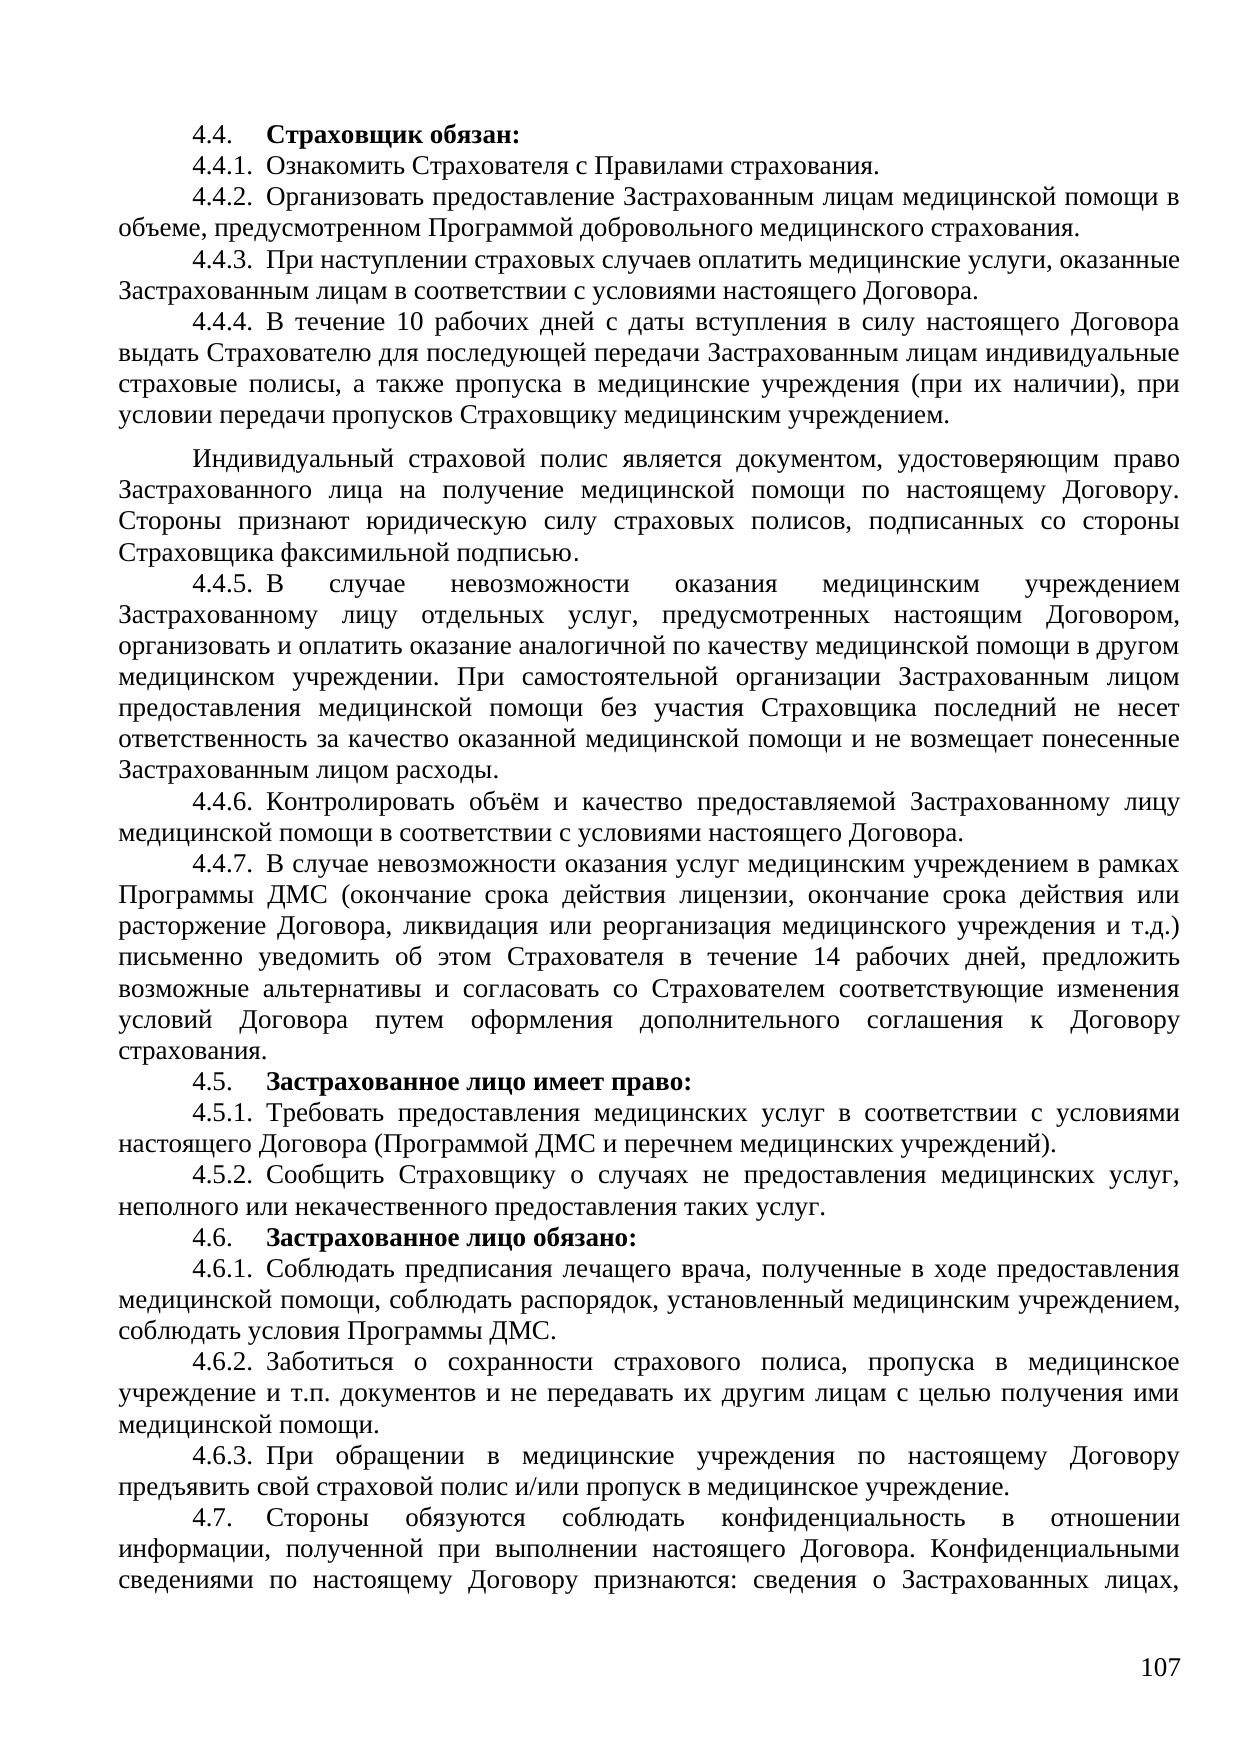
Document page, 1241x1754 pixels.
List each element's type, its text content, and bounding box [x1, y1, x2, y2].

list Требовать предоставления медицинских услуг в соответствии с условиями настоящего Договора (Программой ДМС и перечнем медицинских учреждений). [118, 1096, 1181, 1158]
list В течение 10 рабочих дней с даты вступления в силу настоящего Договора выдать Страхователю для последующей передачи Застрахованным лицам индивидуальные страховые полисы, а также пропуска в медицинские учреждения (при их наличии), при условии передачи пропусков Страховщику медицинским учреждением. [118, 305, 1181, 429]
list Застрахованное лицо обязано: [118, 1221, 1181, 1252]
list В случае невозможности оказания медицинским учреждением Застрахованному лицу отдельных услуг, предусмотренных настоящим Договором, организовать и оплатить оказание аналогичной по качеству медицинской помощи в другом медицинском учреждении. При самостоятельной организации Застрахованным лицом предоставления медицинской помощи без участия Страховщика последний не несет ответственность за качество оказанной медицинской помощи и не возмещает понесенные Застрахованным лицом расходы. [118, 567, 1181, 785]
list В случае невозможности оказания услуг медицинским учреждением в рамках Программы ДМС (окончание срока действия лицензии, окончание срока действия или расторжение Договора, ликвидация или реорганизация медицинского учреждения и т.д.) письменно уведомить об этом Страхователя в течение 14 рабочих дней, предложить возможные альтернативы и согласовать со Страхователем соответствующие изменения условий Договора путем оформления дополнительного соглашения к Договору страхования. [118, 847, 1181, 1065]
text Индивидуальный страховой полис является документом, удостоверяющим право Застрахованного лица на получение медицинской помощи по настоящему Договору. Стороны признают юридическую силу страховых полисов, подписанных со стороны Страховщика факсимильной подписью. [118, 442, 1181, 567]
list При обращении в медицинские учреждения по настоящему Договору предъявить свой страховой полис и/или пропуск в медицинское учреждение. [118, 1439, 1181, 1501]
list Контролировать объём и качество предоставляемой Застрахованному лицу медицинской помощи в соответствии с условиями настоящего Договора. [118, 785, 1181, 847]
list Заботиться о сохранности страхового полиса, пропуска в медицинское учреждение и т.п. документов и не передавать их другим лицам с целью получения ими медицинской помощи. [118, 1345, 1181, 1439]
list Организовать предоставление Застрахованным лицам медицинской помощи в объеме, предусмотренном Программой добровольного медицинского страхования. [118, 180, 1181, 243]
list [118, 1501, 1181, 1594]
list Соблюдать предписания лечащего врача, полученные в ходе предоставления медицинской помощи, соблюдать распорядок, установленный медицинским учреждением, соблюдать условия Программы ДМС. [118, 1252, 1181, 1345]
list Сообщить Страховщику о случаях не предоставления медицинских услуг, неполного или некачественного предоставления таких услуг. [118, 1158, 1181, 1221]
list Застрахованное лицо имеет право: [118, 1065, 1181, 1096]
list Ознакомить Страхователя с Правилами страхования. [118, 149, 1181, 180]
list Страховщик обязан: [118, 118, 1181, 149]
list При наступлении страховых случаев оплатить медицинские услуги, оказанные Застрахованным лицам в соответствии с условиями настоящего Договора. [118, 243, 1181, 305]
